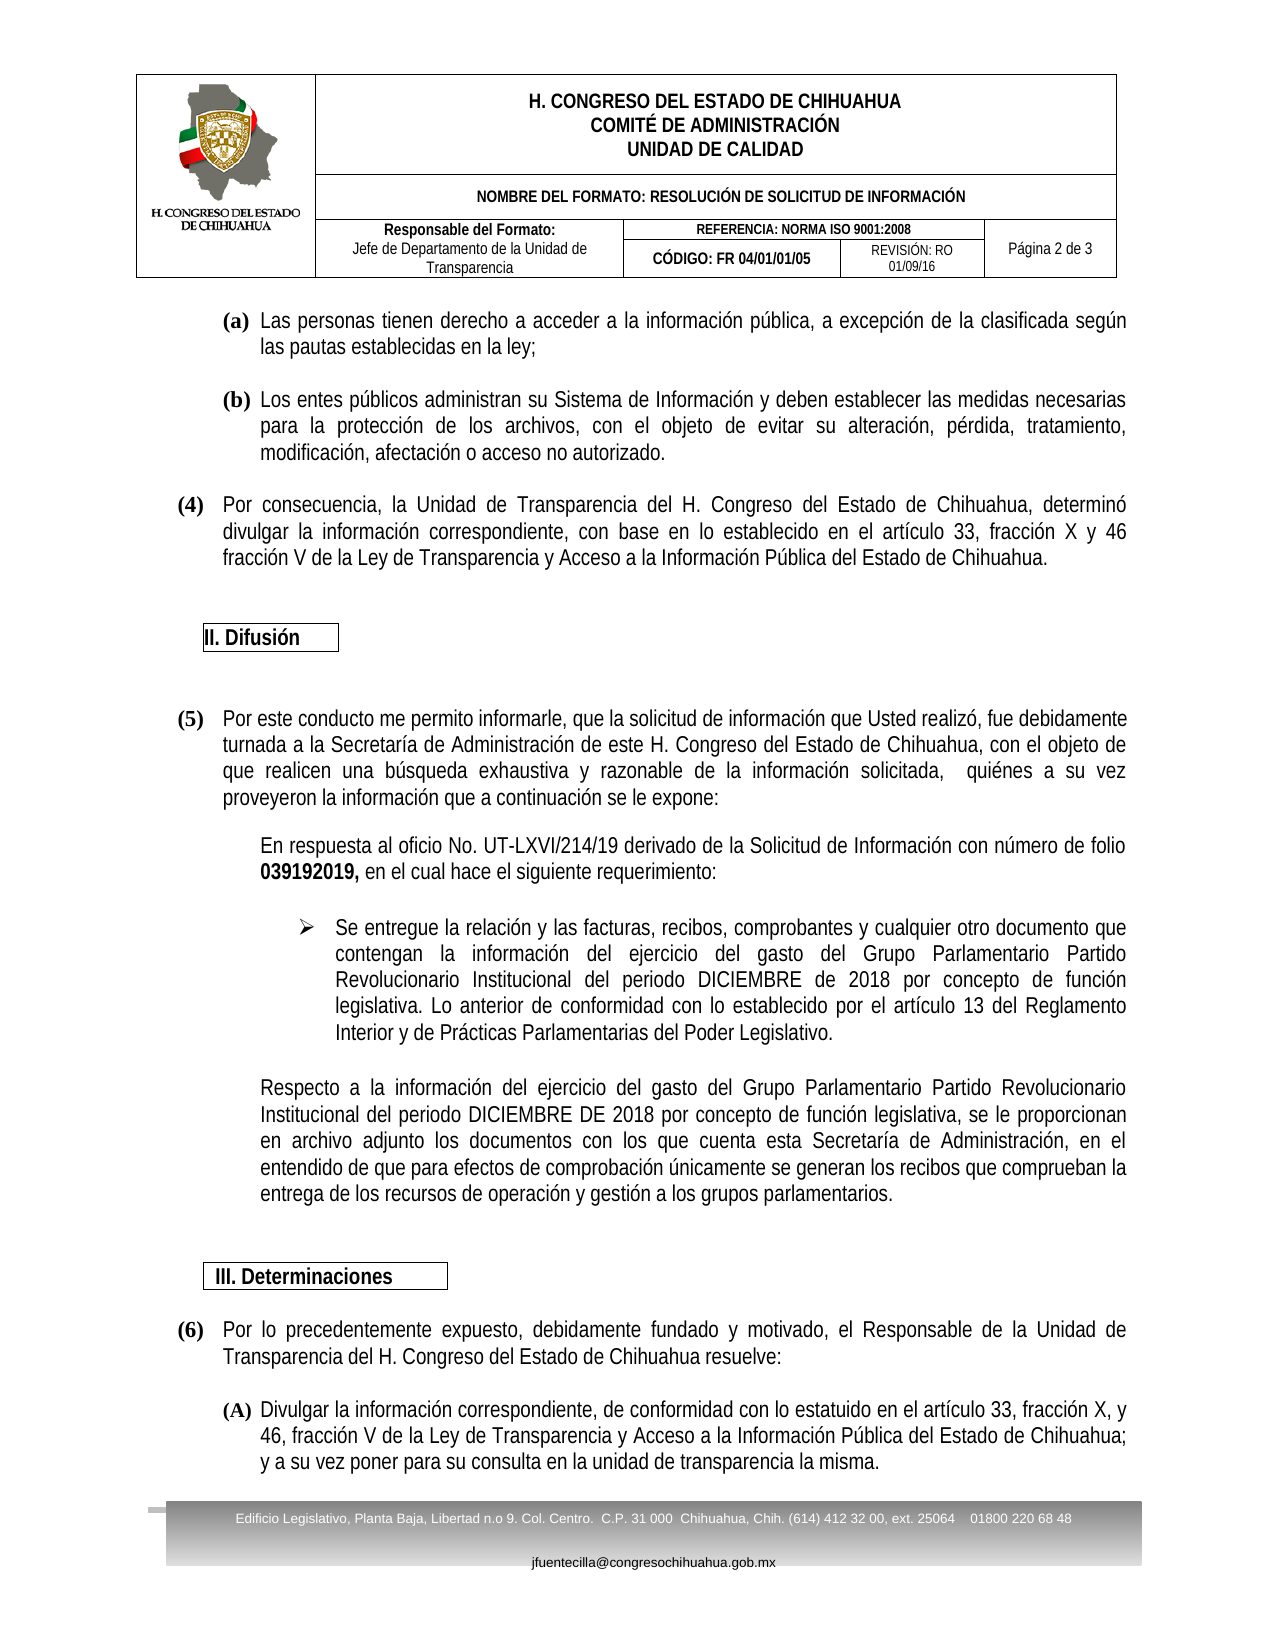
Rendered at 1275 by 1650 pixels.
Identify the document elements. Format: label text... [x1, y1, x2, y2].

table_header II. Difusión [204, 624, 338, 651]
list Por este conducto me permito informarle, que la solicitud de información que Usted realizó, fue debidamente turnada a la Secretaría de Administración de este H. Congreso del Estado de Chihuahua, con el objeto de que realicen una búsqueda exhaustiva y razonable de la información solicitada, quiénes a su vez proveyeron la información que a continuación se le expone: [204, 704, 1127, 810]
list Divulgar la información correspondiente, de conformidad con lo estatuido en el artículo 33, fracción X, y 46, fracción V de la Ley de Transparencia y Acceso a la Información Pública del Estado de Chihuahua; y a su vez poner para su consulta en la unidad de transparencia la misma. [223, 1396, 1127, 1475]
list Por lo precedentemente expuesto, debidamente fundado y motivado, el Responsable de la Unidad de Transparencia del H. Congreso del Estado de Chihuahua resuelve: [204, 1316, 1127, 1369]
table_header III. Determinaciones [204, 1263, 447, 1289]
picture [142, 75, 310, 242]
list Las personas tienen derecho a acceder a la información pública, a excepción de la clasificada según las pautas establecidas en la ley; [223, 307, 1127, 359]
list Los entes públicos administran su Sistema de Información y deben establecer las medidas necesarias para la protección de los archivos, con el objeto de evitar su alteración, pérdida, tratamiento, modificación, afectación o acceso no autorizado. [223, 386, 1127, 465]
list Por consecuencia, la Unidad de Transparencia del H. Congreso del Estado de Chihuahua, determinó divulgar la información correspondiente, con base en lo establecido en el artículo 33, fracción X y 46 fracción V de la Ley de Transparencia y Acceso a la Información Pública del Estado de Chihuahua. [204, 491, 1127, 571]
list Se entregue la relación y las facturas, recibos, comprobantes y cualquier otro documento que contengan la información del ejercicio del gasto del Grupo Parlamentario Partido Revolucionario Institucional del periodo DICIEMBRE de 2018 por concepto de función legislativa. Lo anterior de conformidad con lo establecido por el artículo 13 del Reglamento Interior y de Prácticas Parlamentarias del Poder Legislativo. [298, 913, 1127, 1045]
text Respecto a la información del ejercicio del gasto del Grupo Parlamentario Partido Revolucionario Institucional del periodo DICIEMBRE DE 2018 por concepto de función legislativa, se le proporcionan en archivo adjunto los documentos con los que cuenta esta Secretaría de Administración, en el entendido de que para efectos de comprobación únicamente se generan los recibos que comprueban la entrega de los recursos de operación y gestión a los grupos parlamentarios. [260, 1074, 1127, 1206]
text En respuesta al oficio No. UT-LXVI/214/19 derivado de la Solicitud de Información con número de folio 039192019, en el cual hace el siguiente requerimiento: [260, 832, 1127, 884]
